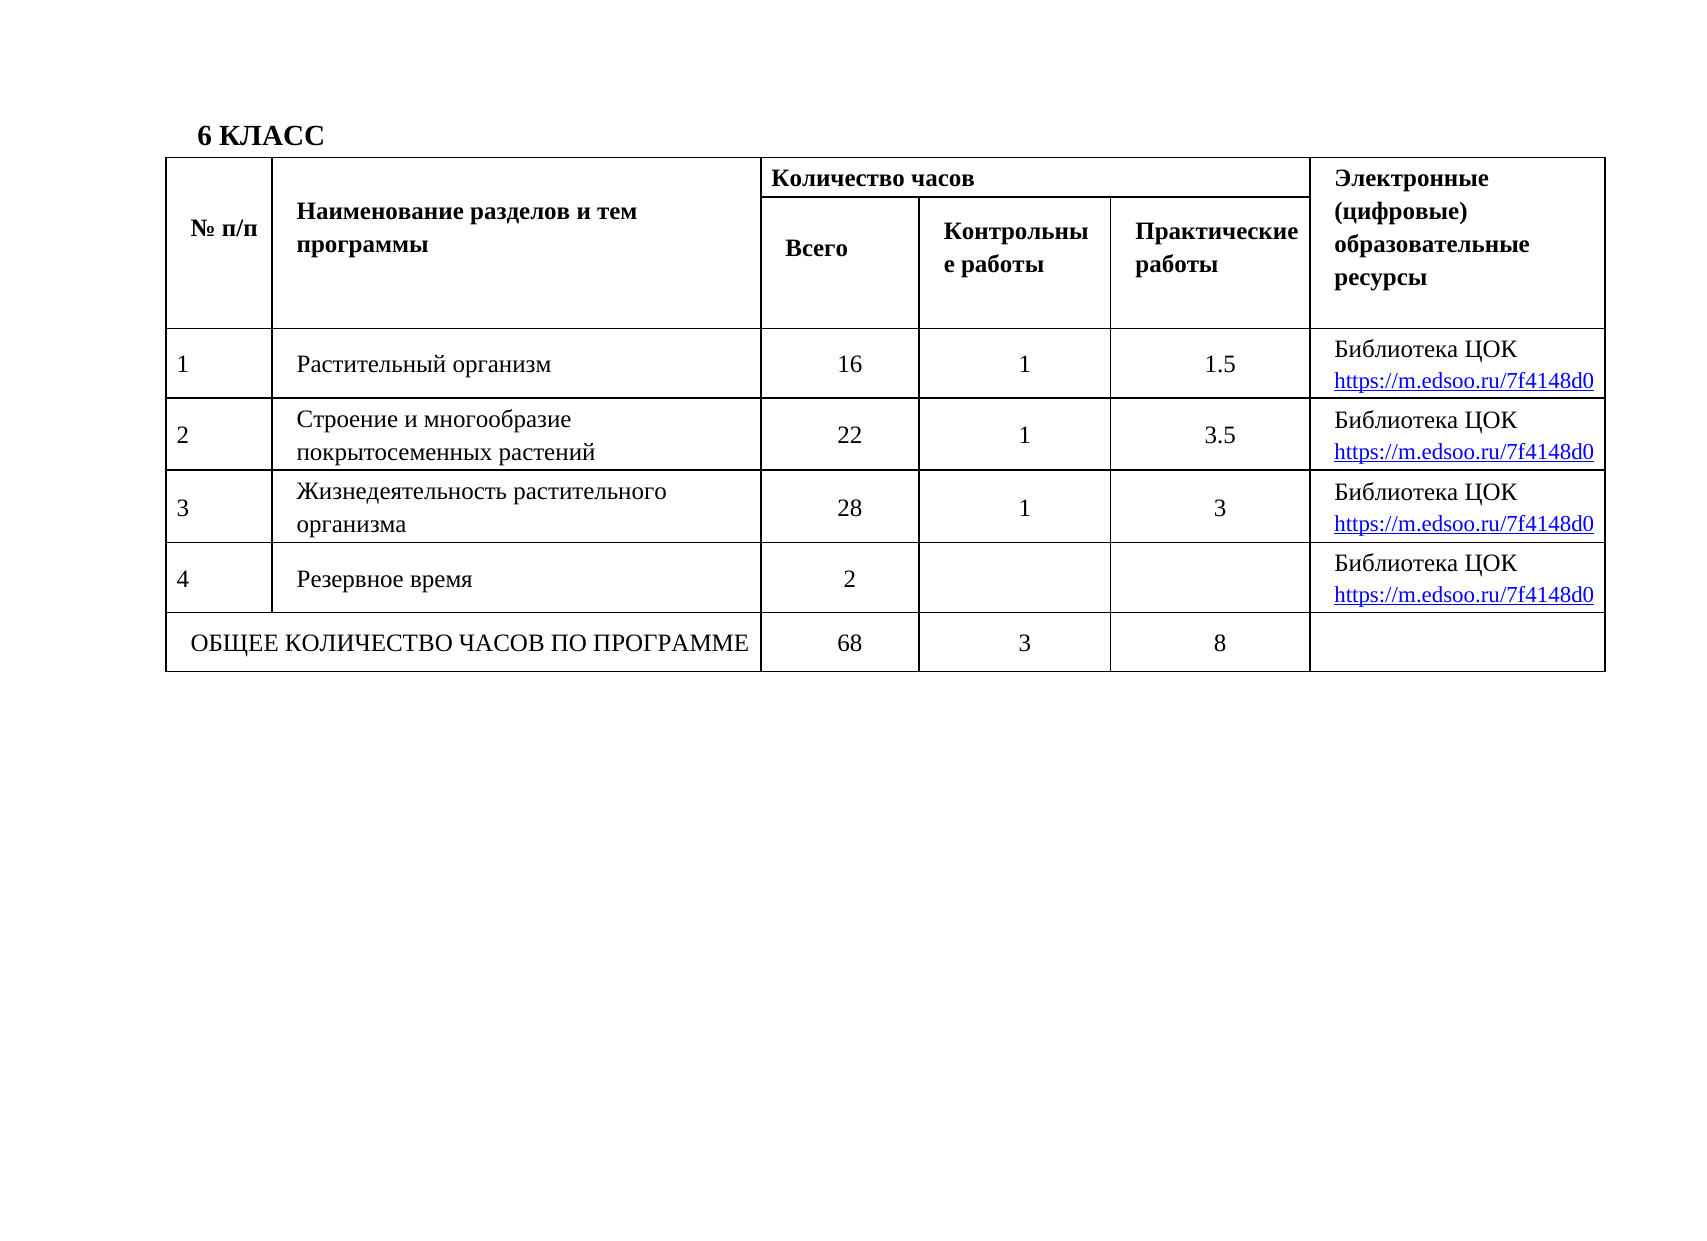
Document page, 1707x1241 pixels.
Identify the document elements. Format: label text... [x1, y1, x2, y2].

table_header Электронные (цифровые) образовательные ресурсы [1311, 158, 1604, 327]
table_cell [1111, 543, 1309, 611]
table_cell 3.5 [1111, 399, 1309, 469]
table_cell Строение и многообразие покрытосеменных растений [273, 399, 760, 469]
table_cell Библиотека ЦОК https://m.edsoo.ru/7f4148d0 [1311, 471, 1604, 542]
table_cell 1 [167, 329, 271, 397]
table_cell 1 [920, 471, 1110, 542]
table_cell Всего [762, 198, 918, 327]
table_cell 2 [167, 399, 271, 469]
table_cell 1 [920, 399, 1110, 469]
table_cell 2 [762, 543, 918, 611]
table_cell 3 [1111, 471, 1309, 542]
table_cell 68 [762, 613, 918, 671]
table_cell Резервное время [273, 543, 760, 611]
table_cell 28 [762, 471, 918, 542]
table_cell 1.5 [1111, 329, 1309, 397]
table_cell 8 [1111, 613, 1309, 671]
table_cell 4 [167, 543, 271, 611]
text 6 КЛАСС [190, 118, 1618, 152]
table_cell Библиотека ЦОК https://m.edsoo.ru/7f4148d0 [1311, 329, 1604, 397]
table_cell 1 [920, 329, 1110, 397]
table_cell 16 [762, 329, 918, 397]
table_cell 22 [762, 399, 918, 469]
table_cell Библиотека ЦОК https://m.edsoo.ru/7f4148d0 [1311, 543, 1604, 611]
table_cell ОБЩЕЕ КОЛИЧЕСТВО ЧАСОВ ПО ПРОГРАММЕ [167, 613, 760, 671]
table_cell 3 [920, 613, 1110, 671]
table_cell Контрольные работы [920, 198, 1110, 327]
table_cell [1311, 613, 1604, 671]
table_cell 3 [167, 471, 271, 542]
table_cell Жизнедеятельность растительного организма [273, 471, 760, 542]
table_header Наименование разделов и тем программы [273, 158, 760, 327]
table_cell Библиотека ЦОК https://m.edsoo.ru/7f4148d0 [1311, 399, 1604, 469]
table_cell [920, 543, 1110, 611]
table_header Количество часов [762, 158, 1309, 196]
table_cell Растительный организм [273, 329, 760, 397]
table_cell Практические работы [1111, 198, 1309, 327]
table_header № п/п [167, 158, 271, 327]
